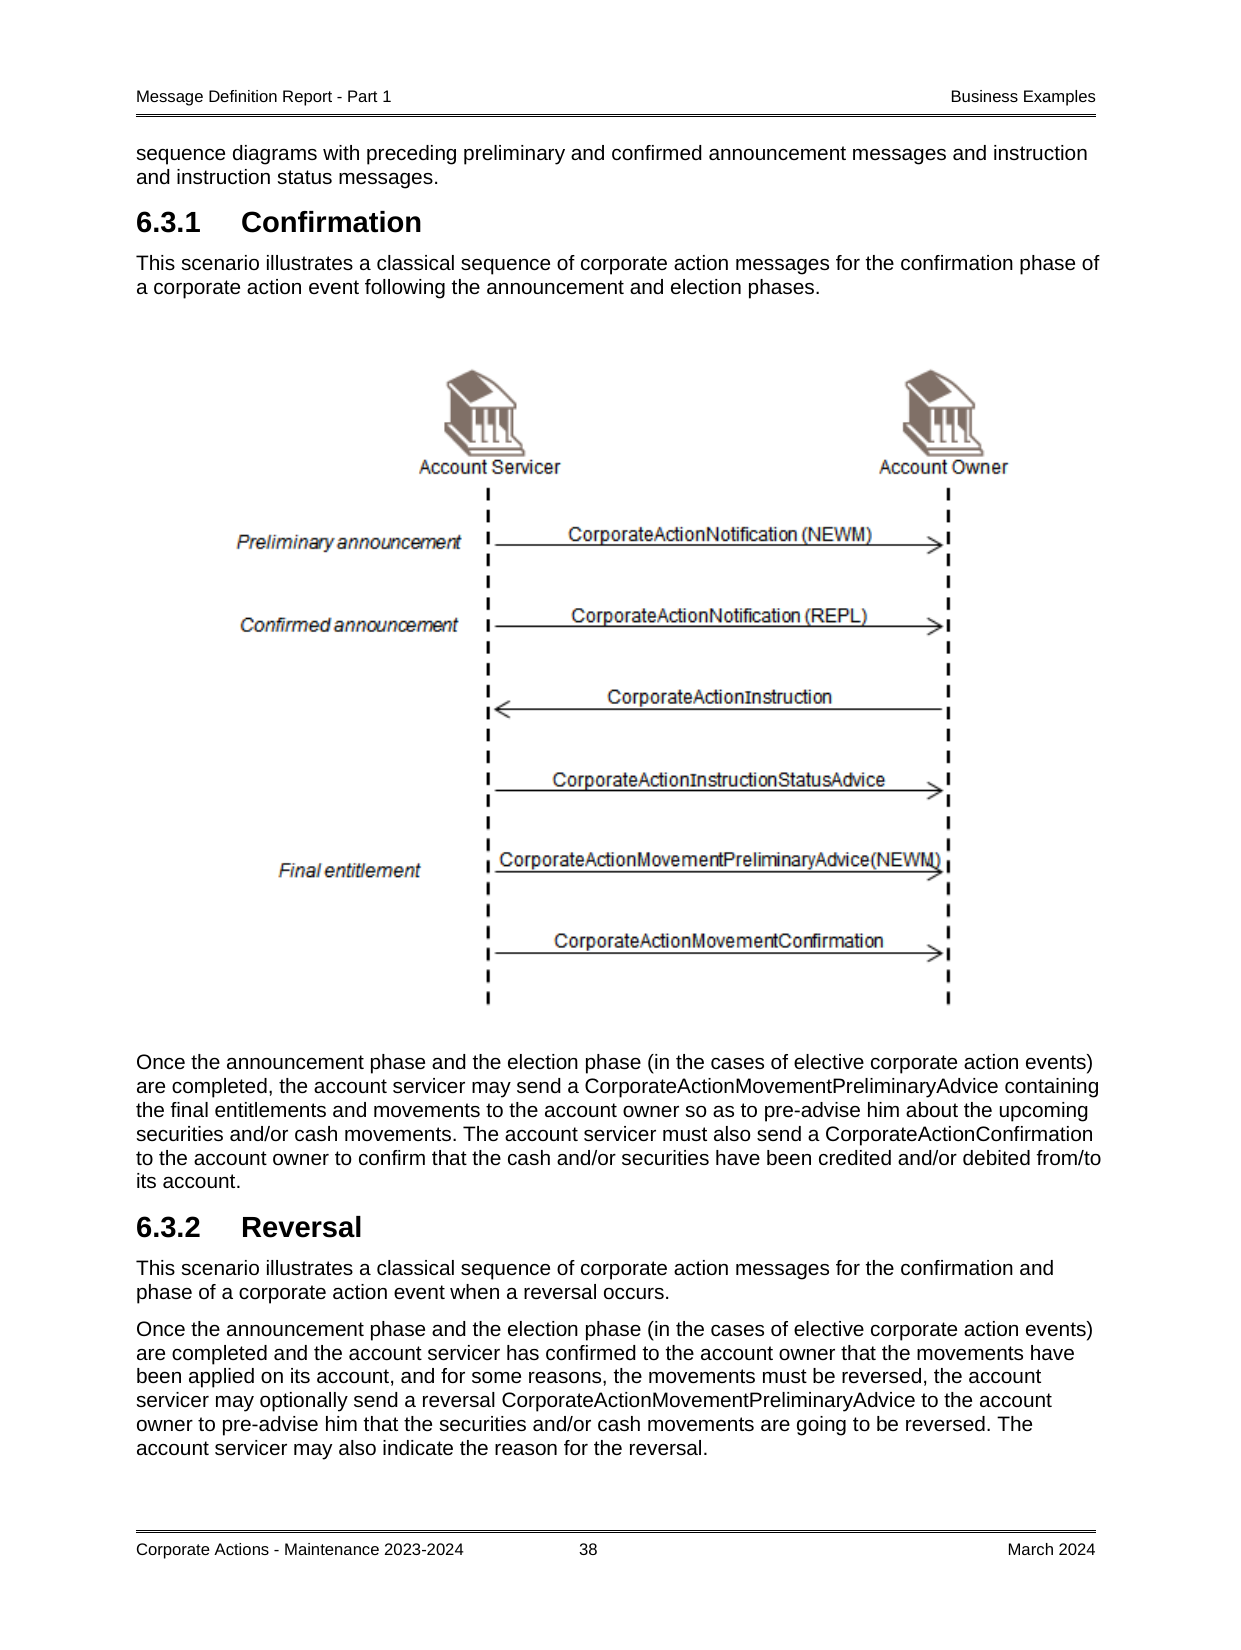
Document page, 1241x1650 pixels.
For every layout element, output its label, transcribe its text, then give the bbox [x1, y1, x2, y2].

text This scenario illustrates a classical sequence of corporate action messages for the confirmation phase of a corporate action event following the announcement and election phases. [136, 251, 1104, 299]
text This scenario illustrates a classical sequence of corporate action messages for the confirmation and phase of a corporate action event when a reversal occurs. [136, 1256, 1104, 1304]
subtitle Confirmation [136, 205, 1104, 239]
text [136, 141, 1104, 188]
text Once the announcement phase and the election phase (in the cases of elective corporate action events) are completed and the account servicer has confirmed to the account owner that the movements have been applied on its account, and for some reasons, the movements must be reversed, the account servicer may optionally send a reversal CorporateActionMovementPreliminaryAdvice to the account owner to pre-advise him that the securities and/or cash movements are going to be reversed. The account servicer may also indicate the reason for the reversal. [136, 1316, 1104, 1460]
text Once the announcement phase and the election phase (in the cases of elective corporate action events) are completed, the account servicer may send a CorporateActionMovementPreliminaryAdvice containing the final entitlements and movements to the account owner so as to pre-advise him about the upcoming securities and/or cash movements. The account servicer must also send a CorporateActionConfirmation to the account owner to confirm that the cash and/or securities have been credited and/or debited from/to its account. [136, 1049, 1104, 1193]
subtitle Reversal [136, 1210, 1104, 1243]
picture [225, 360, 1016, 1012]
